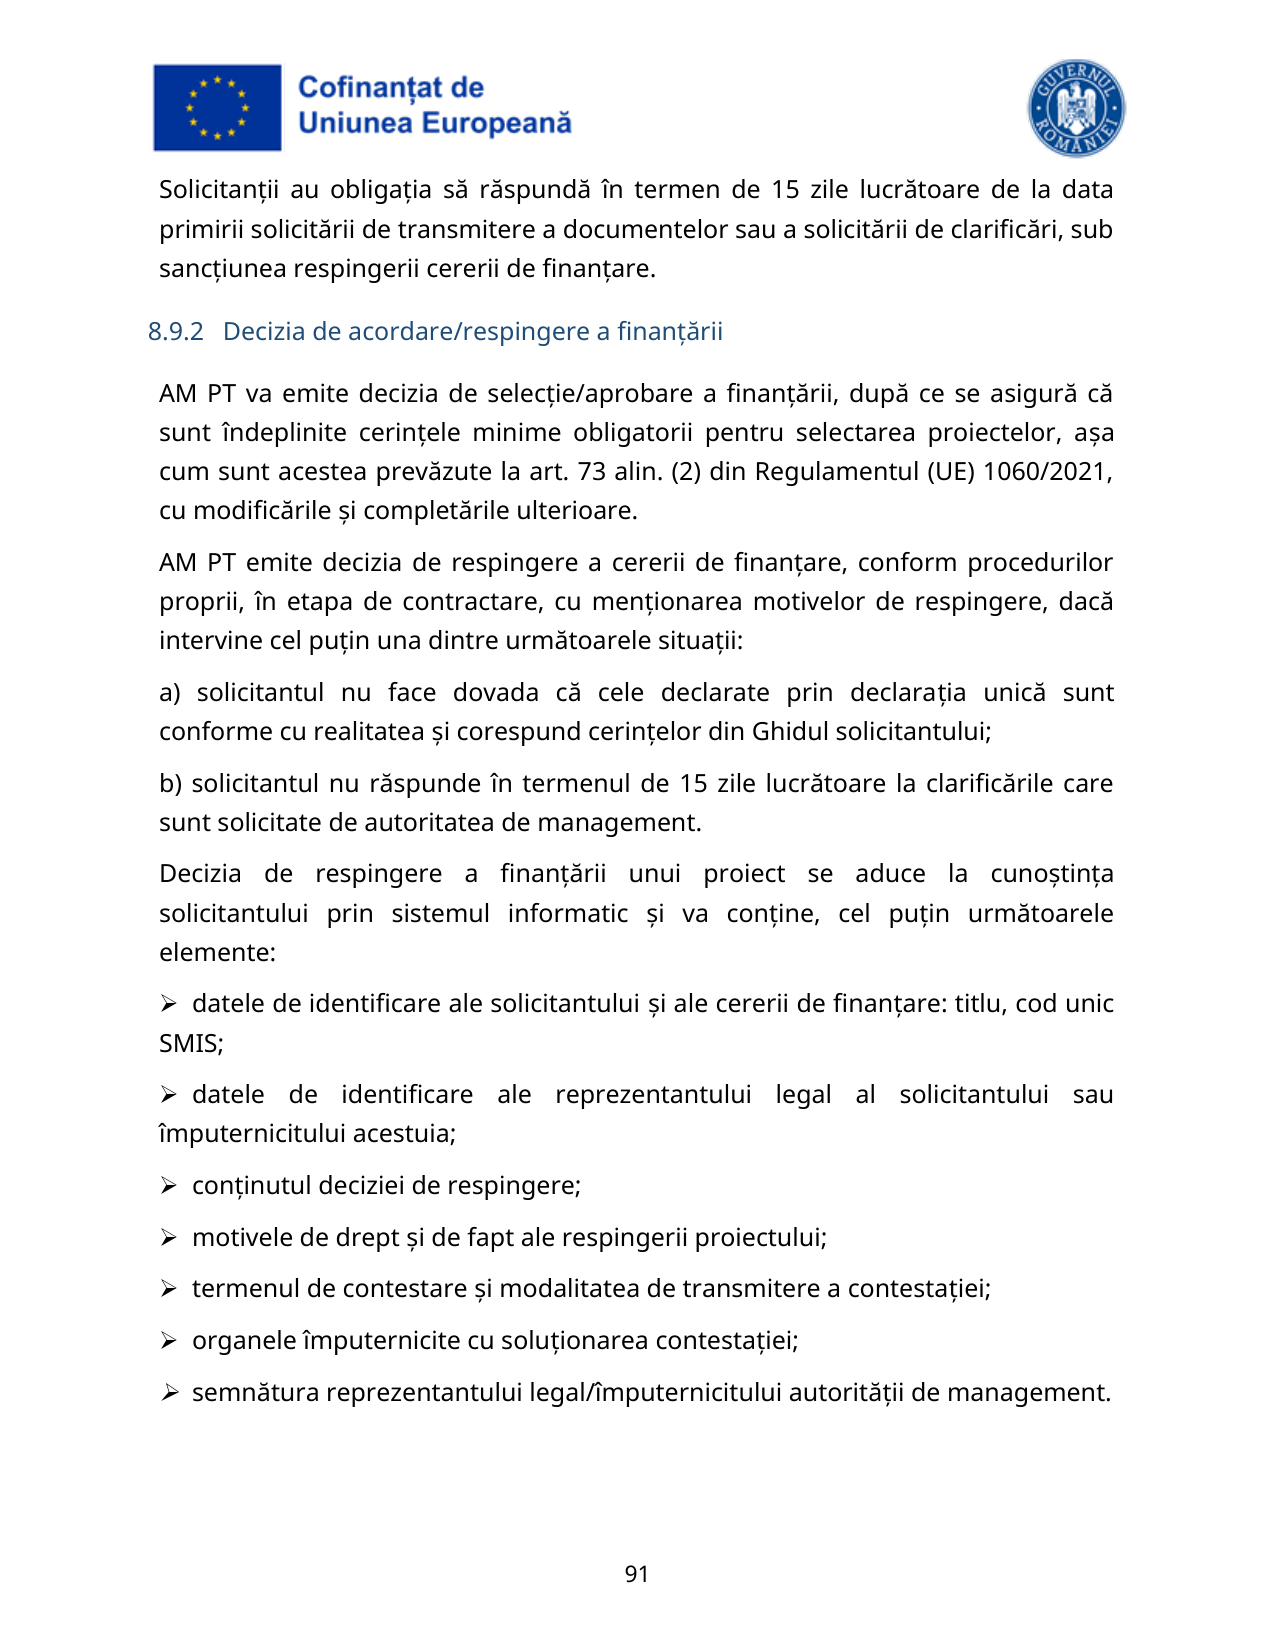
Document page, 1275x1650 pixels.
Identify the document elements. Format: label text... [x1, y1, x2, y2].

picture [147, 59, 1128, 160]
subtitle Decizia de acordare/respingere a finanțării [148, 313, 1127, 347]
table_header AM PT va emite decizia de selecție/aprobare a finanțării, după ce se asigură că sunt îndeplinite cerinţele minime obligatorii pentru selectarea proiectelor, aşa cum sunt acestea prevăzute la art. 73 alin. (2) din Regulamentul (UE) 1060/2021, cu modificările şi completările ulterioare. AM PT emite decizia de respingere a cererii de finanțare, conform procedurilor proprii, în etapa de contractare, cu menționarea motivelor de respingere, dacă intervine cel puțin una dintre următoarele situații: a) solicitantul nu face dovada că cele declarate prin declaraţia unică sunt conforme cu realitatea şi corespund cerinţelor din Ghidul solicitantului; b) solicitantul nu răspunde în termenul de 15 zile lucrătoare la clarificările care sunt solicitate de autoritatea de management. Decizia de respingere a finanțării unui proiect se aduce la cunoștința solicitantului prin sistemul informatic și va conține, cel puțin următoarele elemente: datele de identificare ale solicitantului şi ale cererii de finanţare: titlu, cod unic SMIS; datele de identificare ale reprezentantului legal al solicitantului sau împuternicitului acestuia; conţinutul deciziei de respingere; motivele de drept şi de fapt ale respingerii proiectului; termenul de contestare şi modalitatea de transmitere a contestaţiei; organele împuternicite cu soluţionarea contestaţiei; semnătura reprezentantului legal/împuternicitului autorităţii de management. [148, 363, 1126, 1425]
